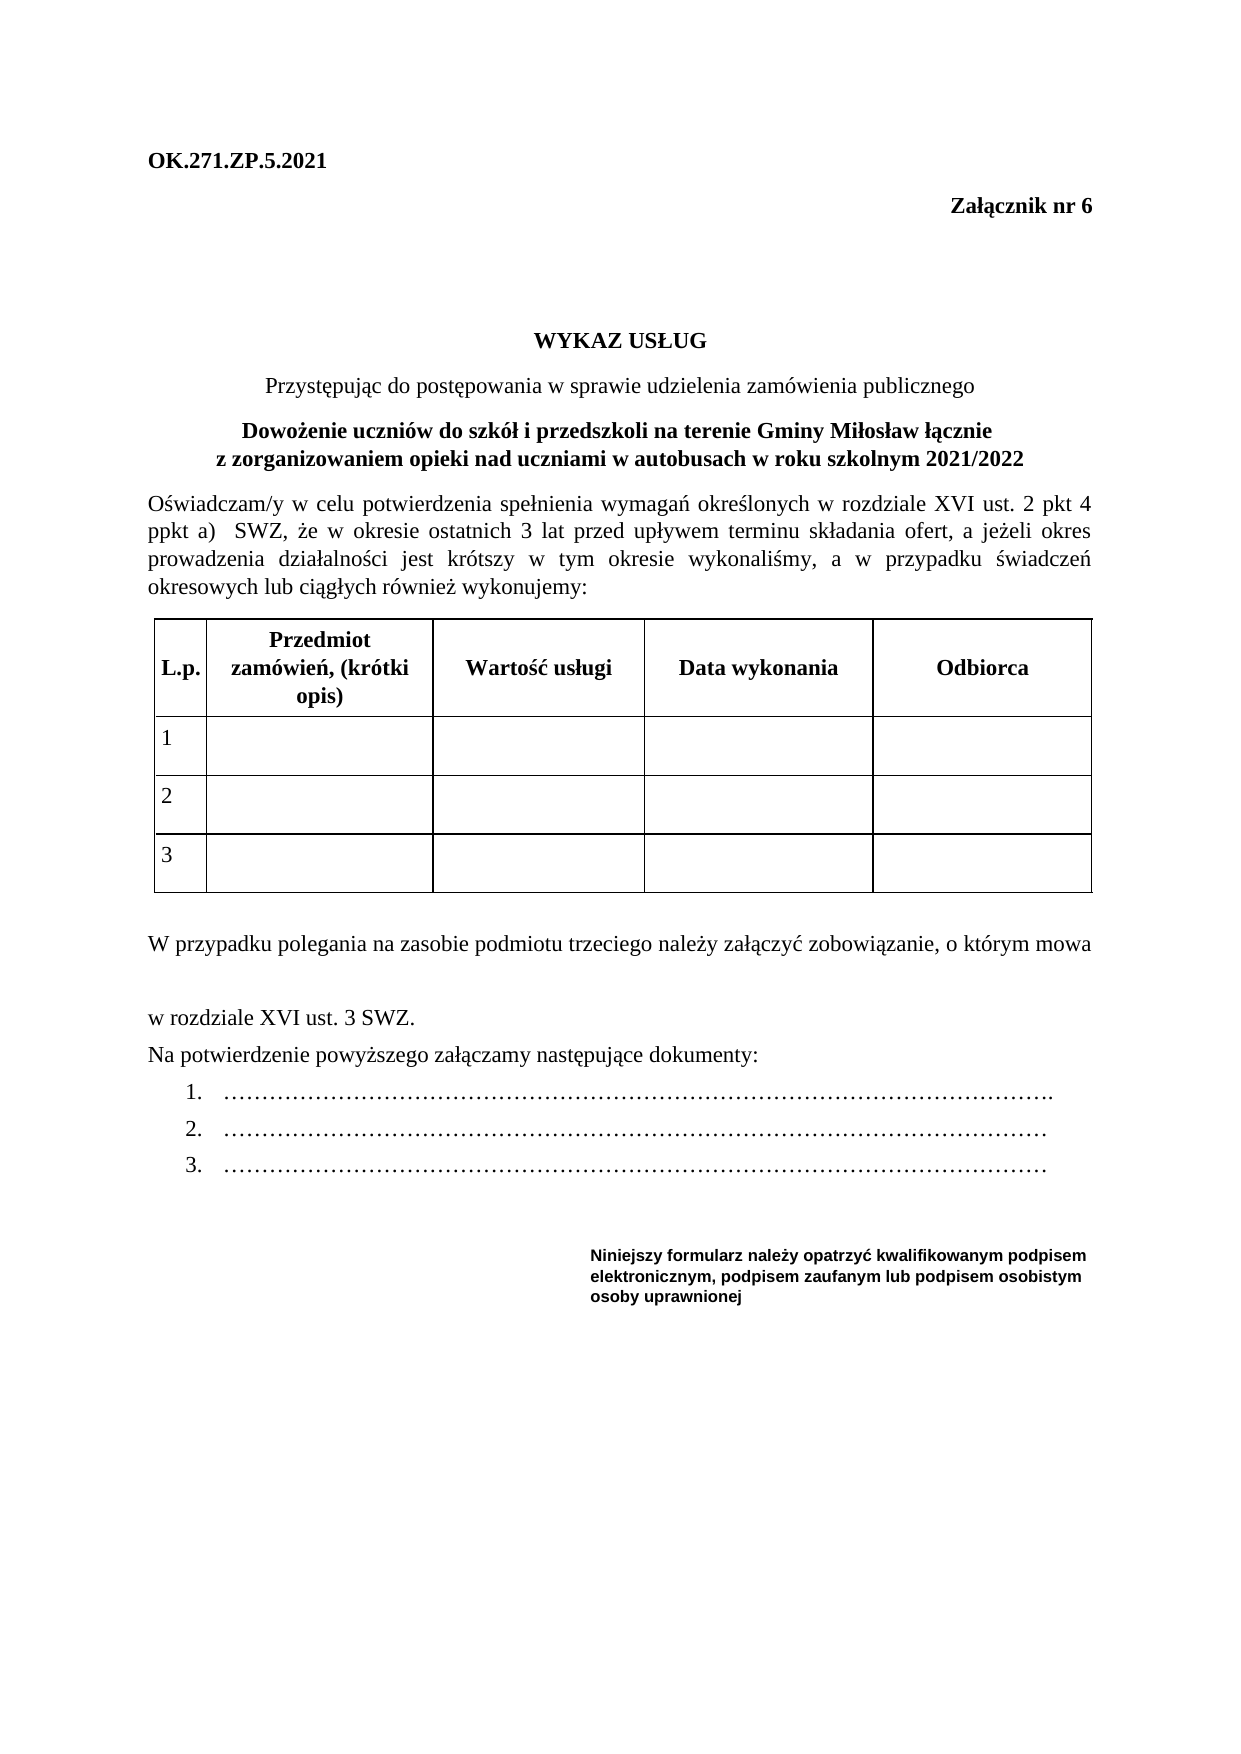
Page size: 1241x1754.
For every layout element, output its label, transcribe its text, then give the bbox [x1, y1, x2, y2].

table_cell [645, 717, 872, 774]
table_cell 1 [155, 717, 206, 774]
text WYKAZ USŁUG [148, 327, 1093, 353]
table_cell [645, 776, 872, 833]
text Dowożenie uczniów do szkół i przedszkoli na terenie Gminy Miłosław łącznie z zorganizowaniem opieki nad uczniami w autobusach w roku szkolnym 2021/2022 [148, 417, 1093, 471]
text Oświadczam/y w celu potwierdzenia spełnienia wymagań określonych w rozdziale XVI ust. 2 pkt 4 ppkt a) SWZ, że w okresie ostatnich 3 lat przed upływem terminu składania ofert, a jeżeli okres prowadzenia działalności jest krótszy w tym okresie wykonaliśmy, a w przypadku świadczeń okresowych lub ciągłych również wykonujemy: [148, 490, 1093, 600]
text Załącznik nr 6 [148, 192, 1093, 218]
table_cell [874, 776, 1091, 833]
text OK.271.ZP.5.2021 [148, 148, 1093, 174]
table_cell [207, 717, 432, 774]
table_cell [434, 717, 644, 774]
table_cell [207, 776, 432, 833]
table_cell 2 [155, 776, 206, 833]
text W przypadku polegania na zasobie podmiotu trzeciego należy załączyć zobowiązanie, o którym mowa w rozdziale XVI ust. 3 SWZ. [148, 930, 1093, 1030]
table_cell [874, 835, 1091, 892]
table_header Wartość usługi [434, 620, 644, 716]
list ………………………………………………………………………………………………. [185, 1078, 1093, 1104]
list ……………………………………………………………………………………………… [185, 1151, 1093, 1178]
table_header Przedmiot zamówień, (krótki opis) [207, 620, 432, 716]
table_header Odbiorca [874, 620, 1091, 716]
table_header L.p. [155, 620, 206, 716]
text Na potwierdzenie powyższego załączamy następujące dokumenty: [148, 1041, 1093, 1067]
text Przystępując do postępowania w sprawie udzielenia zamówienia publicznego [148, 372, 1093, 398]
table_header Data wykonania [645, 620, 872, 716]
table_cell [207, 835, 432, 892]
table_cell [434, 776, 644, 833]
list ……………………………………………………………………………………………… [185, 1114, 1093, 1141]
table_cell 3 [155, 834, 206, 892]
table_cell [645, 835, 872, 892]
table_cell [434, 835, 644, 892]
text Niniejszy formularz należy opatrzyć kwalifikowanym podpisem elektronicznym, podpisem zaufanym lub podpisem osobistym osoby uprawnionej [590, 1246, 1093, 1306]
table_cell [874, 717, 1091, 774]
